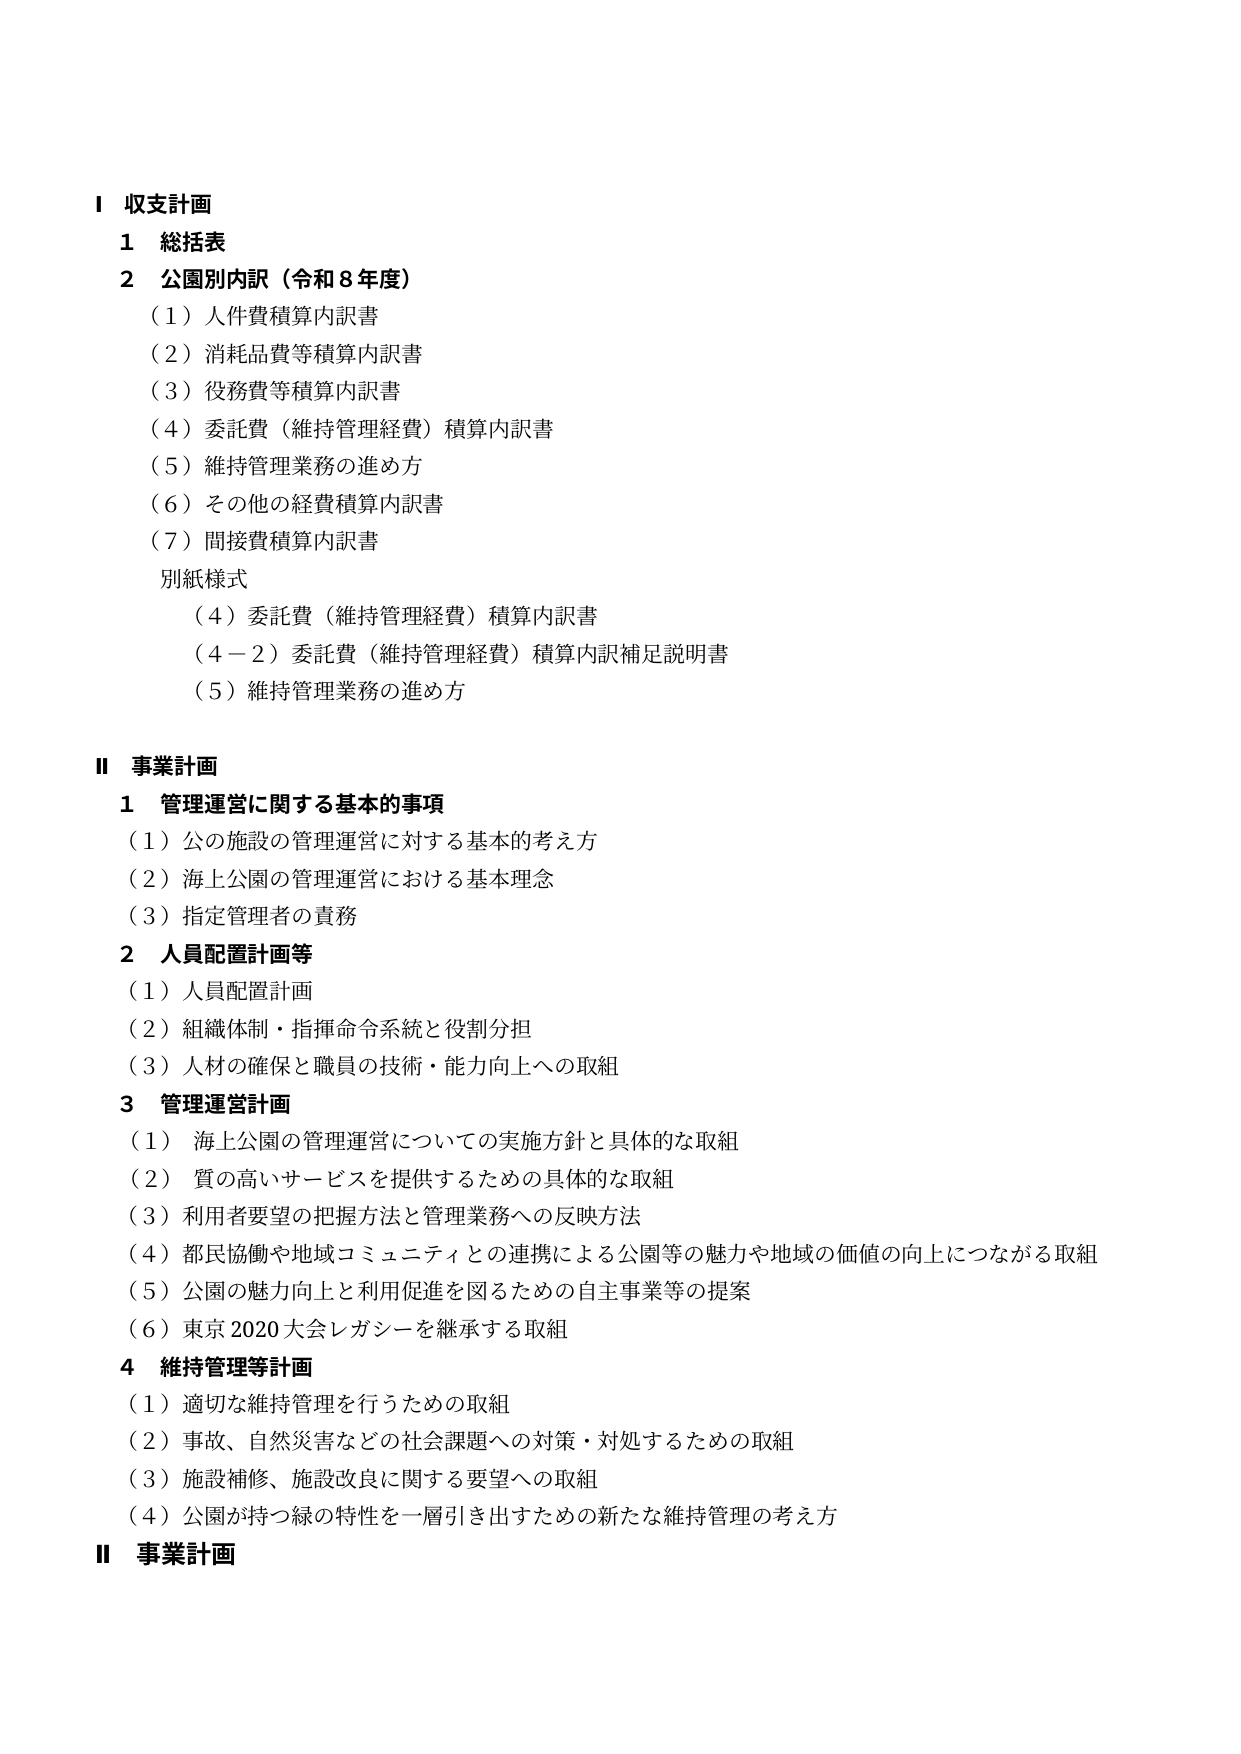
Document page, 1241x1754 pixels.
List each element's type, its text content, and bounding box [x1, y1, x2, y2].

text （６）その他の経費積算内訳書 [94, 484, 1144, 522]
list 質の高いサービスを提供するための具体的な取組 [118, 1159, 1144, 1197]
text （２）消耗品費等積算内訳書 [94, 334, 1144, 372]
text ２ 公園別内訳（令和８年度） [94, 259, 1144, 297]
text （７）間接費積算内訳書 [94, 522, 1144, 559]
text （３）役務費等積算内訳書 [94, 372, 1144, 409]
text （５）維持管理業務の進め方 [94, 447, 1144, 484]
text （５）維持管理業務の進め方 [94, 672, 1144, 709]
text （５）公園の魅力向上と利用促進を図るための自主事業等の提案 [94, 1272, 1144, 1309]
text （３）人材の確保と職員の技術・能力向上への取組 [94, 1047, 1144, 1084]
text （３）指定管理者の責務 [94, 897, 1144, 934]
text ３ 管理運営計画 [94, 1084, 1144, 1122]
text （３）施設補修、施設改良に関する要望への取組 [94, 1459, 1144, 1497]
text （１）適切な維持管理を行うための取組 [94, 1384, 1144, 1422]
text （１）公の施設の管理運営に対する基本的考え方 [94, 822, 1144, 859]
text （２）組織体制・指揮命令系統と役割分担 [94, 1009, 1144, 1047]
text １ 管理運営に関する基本的事項 [94, 784, 1144, 822]
text （４）委託費（維持管理経費）積算内訳書 [94, 597, 1144, 634]
text 別紙様式 [94, 559, 1144, 597]
text Ⅰ 収支計画 [94, 184, 1144, 222]
text ４ 維持管理等計画 [94, 1347, 1144, 1384]
text （４）都民協働や地域コミュニティとの連携による公園等の魅力や地域の価値の向上につながる取組 [94, 1234, 1144, 1272]
text （１）人員配置計画 [94, 972, 1144, 1009]
text （３）利用者要望の把握方法と管理業務への反映方法 [94, 1197, 1144, 1234]
text （４）委託費（維持管理経費）積算内訳書 [94, 409, 1144, 447]
list 海上公園の管理運営についての実施方針と具体的な取組 [118, 1122, 1144, 1159]
text （２）海上公園の管理運営における基本理念 [94, 859, 1144, 897]
text Ⅱ 事業計画 [94, 747, 1144, 784]
text （１）人件費積算内訳書 [94, 297, 1144, 334]
text １ 総括表 [94, 222, 1144, 259]
text （２）事故、自然災害などの社会課題への対策・対処するための取組 [94, 1422, 1144, 1459]
text （４）公園が持つ緑の特性を一層引き出すための新たな維持管理の考え方 [94, 1497, 1144, 1534]
text （４－２）委託費（維持管理経費）積算内訳補足説明書 [94, 634, 1144, 672]
text （６）東京2020大会レガシーを継承する取組 [94, 1309, 1144, 1347]
text ２ 人員配置計画等 [94, 934, 1144, 972]
text Ⅱ 事業計画 [94, 1534, 1144, 1572]
